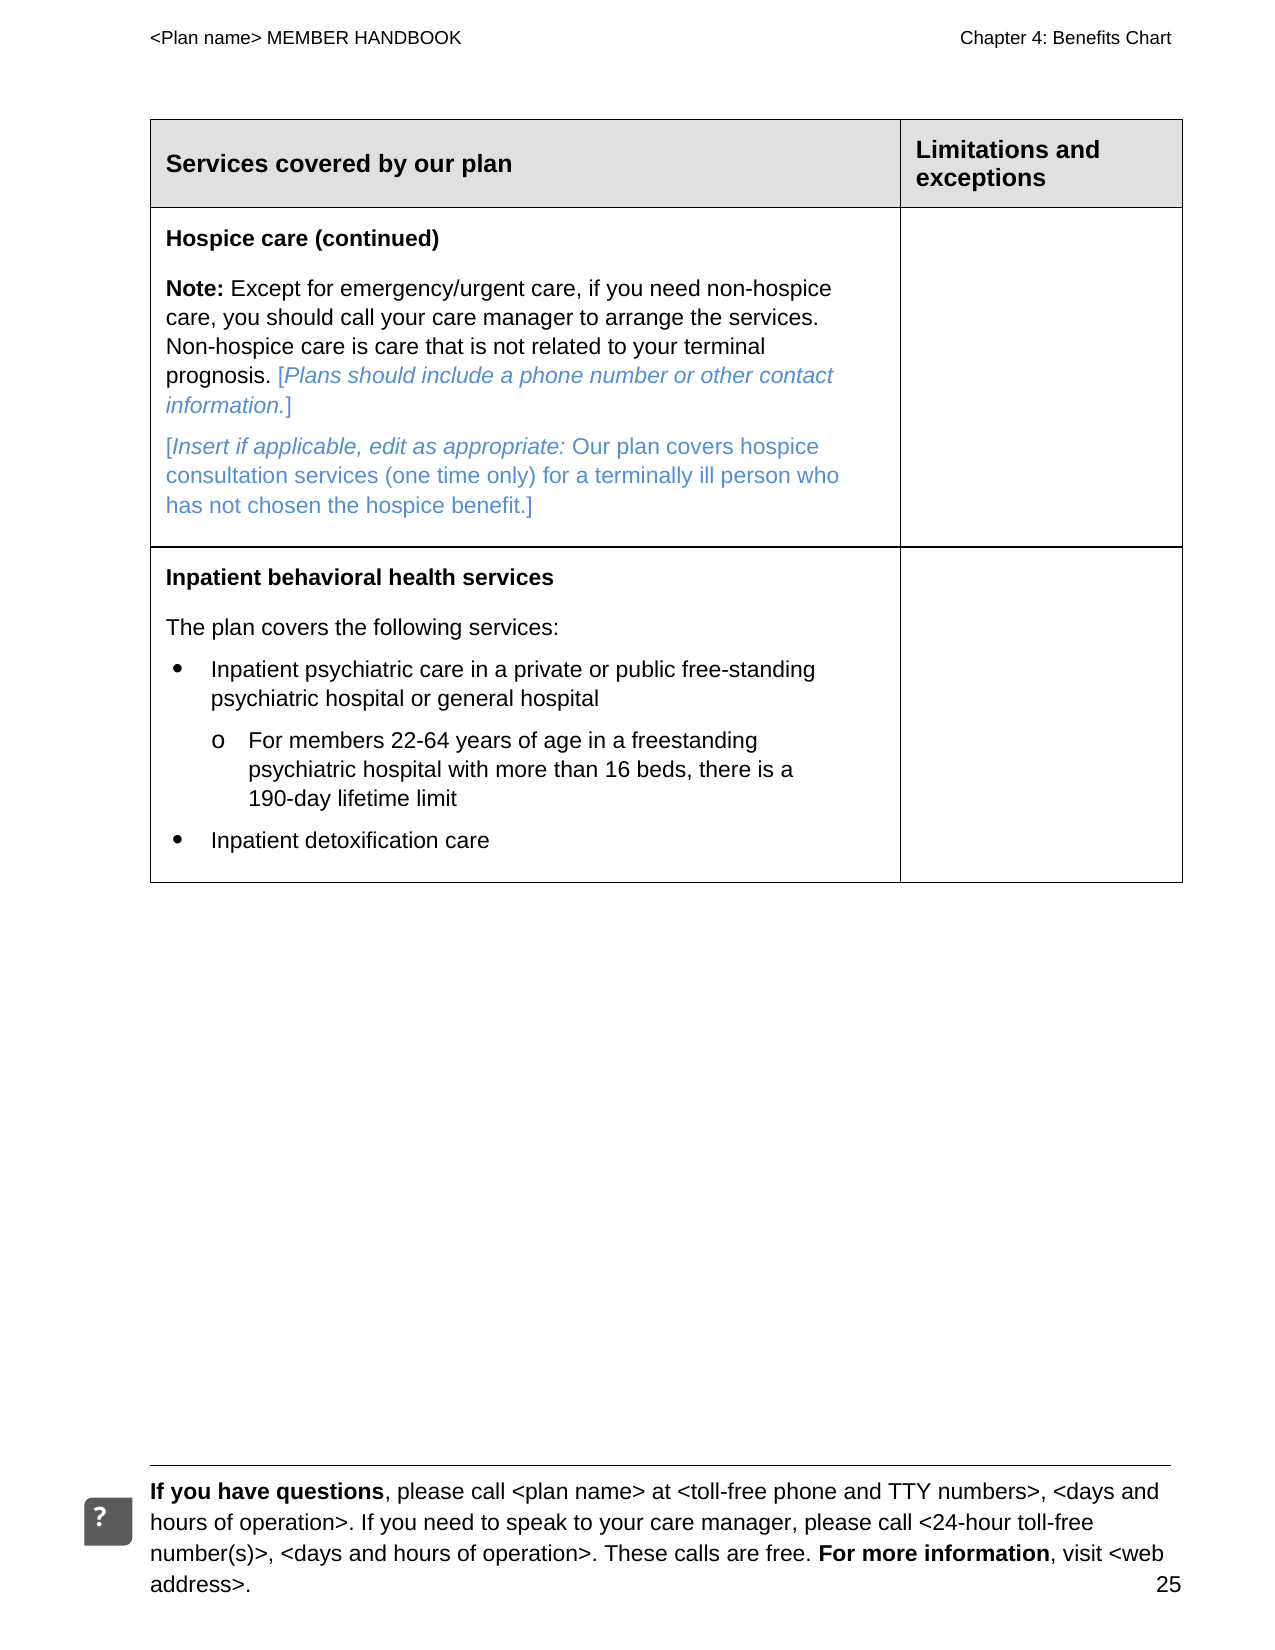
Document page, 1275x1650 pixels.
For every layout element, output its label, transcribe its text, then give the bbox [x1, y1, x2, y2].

table_header Services covered by our plan [151, 120, 900, 207]
table_cell Hospice care (continued) Note: Except for emergency/urgent care, if you need non-hospice care, you should call your care manager to arrange the services. Non-hospice care is care that is not related to your terminal prognosis. [Plans should include a phone number or other contact information.] [Insert if applicable, edit as appropriate: Our plan covers hospice consultation services (one time only) for a terminally ill person who has not chosen the hospice benefit.] [151, 208, 900, 546]
table_header Limitations and exceptions [901, 120, 1182, 207]
table_cell [901, 208, 1182, 546]
table_cell [901, 548, 1182, 882]
table_cell Inpatient behavioral health services The plan covers the following services: Inpatient psychiatric care in a private or public free-standing psychiatric hospital or general hospital For members 22-64 years of age in a freestanding psychiatric hospital with more than 16 beds, there is a 190-day lifetime limit Inpatient detoxification care [151, 548, 900, 882]
